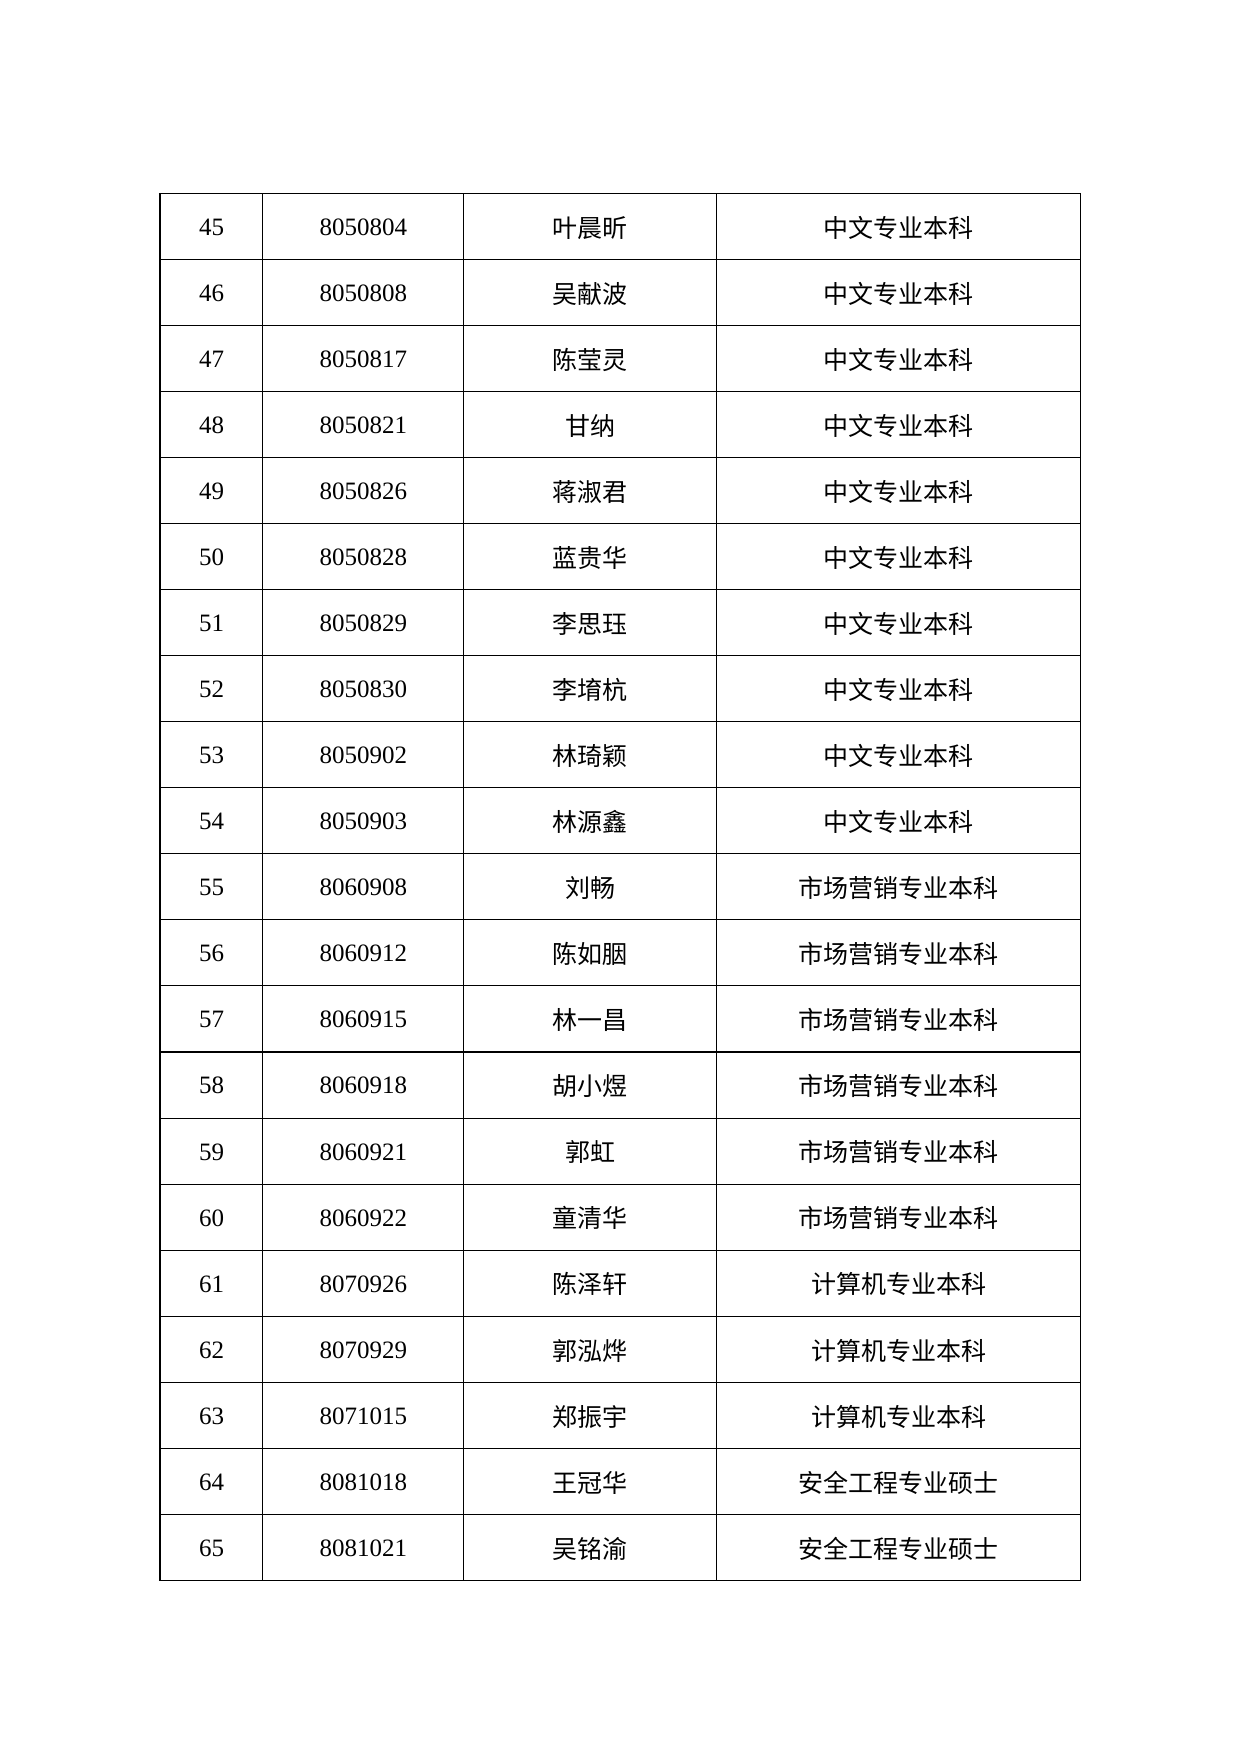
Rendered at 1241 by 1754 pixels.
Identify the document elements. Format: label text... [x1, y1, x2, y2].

table_cell 65 [161, 1515, 262, 1580]
table_cell 8060908 [263, 854, 463, 919]
table_cell 中文专业本科 [717, 458, 1080, 523]
table_cell 49 [161, 458, 262, 523]
table_cell 郭虹 [464, 1119, 716, 1183]
table_cell 55 [161, 854, 262, 919]
table_cell 中文专业本科 [717, 524, 1080, 589]
table_cell 53 [161, 722, 262, 787]
table_cell 中文专业本科 [717, 194, 1080, 259]
table_cell 8060921 [263, 1119, 463, 1183]
table_cell 胡小煜 [464, 1053, 716, 1117]
table_cell 陈如胭 [464, 920, 716, 985]
table_cell 8050902 [263, 722, 463, 787]
table_cell 46 [161, 260, 262, 325]
table_cell 市场营销专业本科 [717, 986, 1080, 1051]
table_cell 58 [161, 1053, 262, 1117]
table_cell 中文专业本科 [717, 722, 1080, 787]
table_cell 64 [161, 1449, 262, 1514]
table_cell 中文专业本科 [717, 392, 1080, 457]
table_cell 市场营销专业本科 [717, 1185, 1080, 1249]
table_cell 54 [161, 788, 262, 853]
table_cell 56 [161, 920, 262, 985]
table_cell 王冠华 [464, 1449, 716, 1514]
table_cell 51 [161, 590, 262, 655]
table_cell 李堉杭 [464, 656, 716, 721]
table_cell 中文专业本科 [717, 788, 1080, 853]
table_cell 安全工程专业硕士 [717, 1515, 1080, 1580]
table_cell 45 [161, 194, 262, 259]
table_cell 8050826 [263, 458, 463, 523]
table_cell 蓝贵华 [464, 524, 716, 589]
table_cell 8050804 [263, 194, 463, 259]
table_cell 60 [161, 1185, 262, 1249]
table_cell 8060915 [263, 986, 463, 1051]
table_cell 8060922 [263, 1185, 463, 1249]
table_cell 52 [161, 656, 262, 721]
table_cell 57 [161, 986, 262, 1051]
table_cell 吴铭渝 [464, 1515, 716, 1580]
table_cell 中文专业本科 [717, 656, 1080, 721]
table_cell 8081021 [263, 1515, 463, 1580]
table_cell 8050828 [263, 524, 463, 589]
table_cell 安全工程专业硕士 [717, 1449, 1080, 1514]
table_cell 计算机专业本科 [717, 1383, 1080, 1448]
table_cell 市场营销专业本科 [717, 920, 1080, 985]
table_cell 中文专业本科 [717, 590, 1080, 655]
table_cell 童清华 [464, 1185, 716, 1249]
table_cell 吴献波 [464, 260, 716, 325]
table_cell 中文专业本科 [717, 326, 1080, 391]
table_cell 8050817 [263, 326, 463, 391]
table_cell 8071015 [263, 1383, 463, 1448]
table_cell 蒋淑君 [464, 458, 716, 523]
table_cell 中文专业本科 [717, 260, 1080, 325]
table_cell 林琦颖 [464, 722, 716, 787]
table_cell 48 [161, 392, 262, 457]
table_cell 陈莹灵 [464, 326, 716, 391]
table_cell 8081018 [263, 1449, 463, 1514]
table_cell 叶晨昕 [464, 194, 716, 259]
table_cell 59 [161, 1119, 262, 1183]
table_cell 8050903 [263, 788, 463, 853]
table_cell 8050830 [263, 656, 463, 721]
table_cell 62 [161, 1317, 262, 1382]
table_cell 李思珏 [464, 590, 716, 655]
table_cell 甘纳 [464, 392, 716, 457]
table_cell 8060912 [263, 920, 463, 985]
table_cell 陈泽轩 [464, 1251, 716, 1316]
table_cell 林源鑫 [464, 788, 716, 853]
table_cell 61 [161, 1251, 262, 1316]
table_cell 47 [161, 326, 262, 391]
table_cell 计算机专业本科 [717, 1251, 1080, 1316]
table_cell 郭泓烨 [464, 1317, 716, 1382]
table_cell 50 [161, 524, 262, 589]
table_cell 林一昌 [464, 986, 716, 1051]
table_cell 63 [161, 1383, 262, 1448]
table_cell 8050821 [263, 392, 463, 457]
table_cell 刘畅 [464, 854, 716, 919]
table_cell 8050829 [263, 590, 463, 655]
table_cell 计算机专业本科 [717, 1317, 1080, 1382]
table_cell 市场营销专业本科 [717, 1053, 1080, 1117]
table_cell 8050808 [263, 260, 463, 325]
table_cell 8060918 [263, 1053, 463, 1117]
table_cell 郑振宇 [464, 1383, 716, 1448]
table_cell 市场营销专业本科 [717, 1119, 1080, 1183]
table_cell 市场营销专业本科 [717, 854, 1080, 919]
table_cell 8070929 [263, 1317, 463, 1382]
table_cell 8070926 [263, 1251, 463, 1316]
